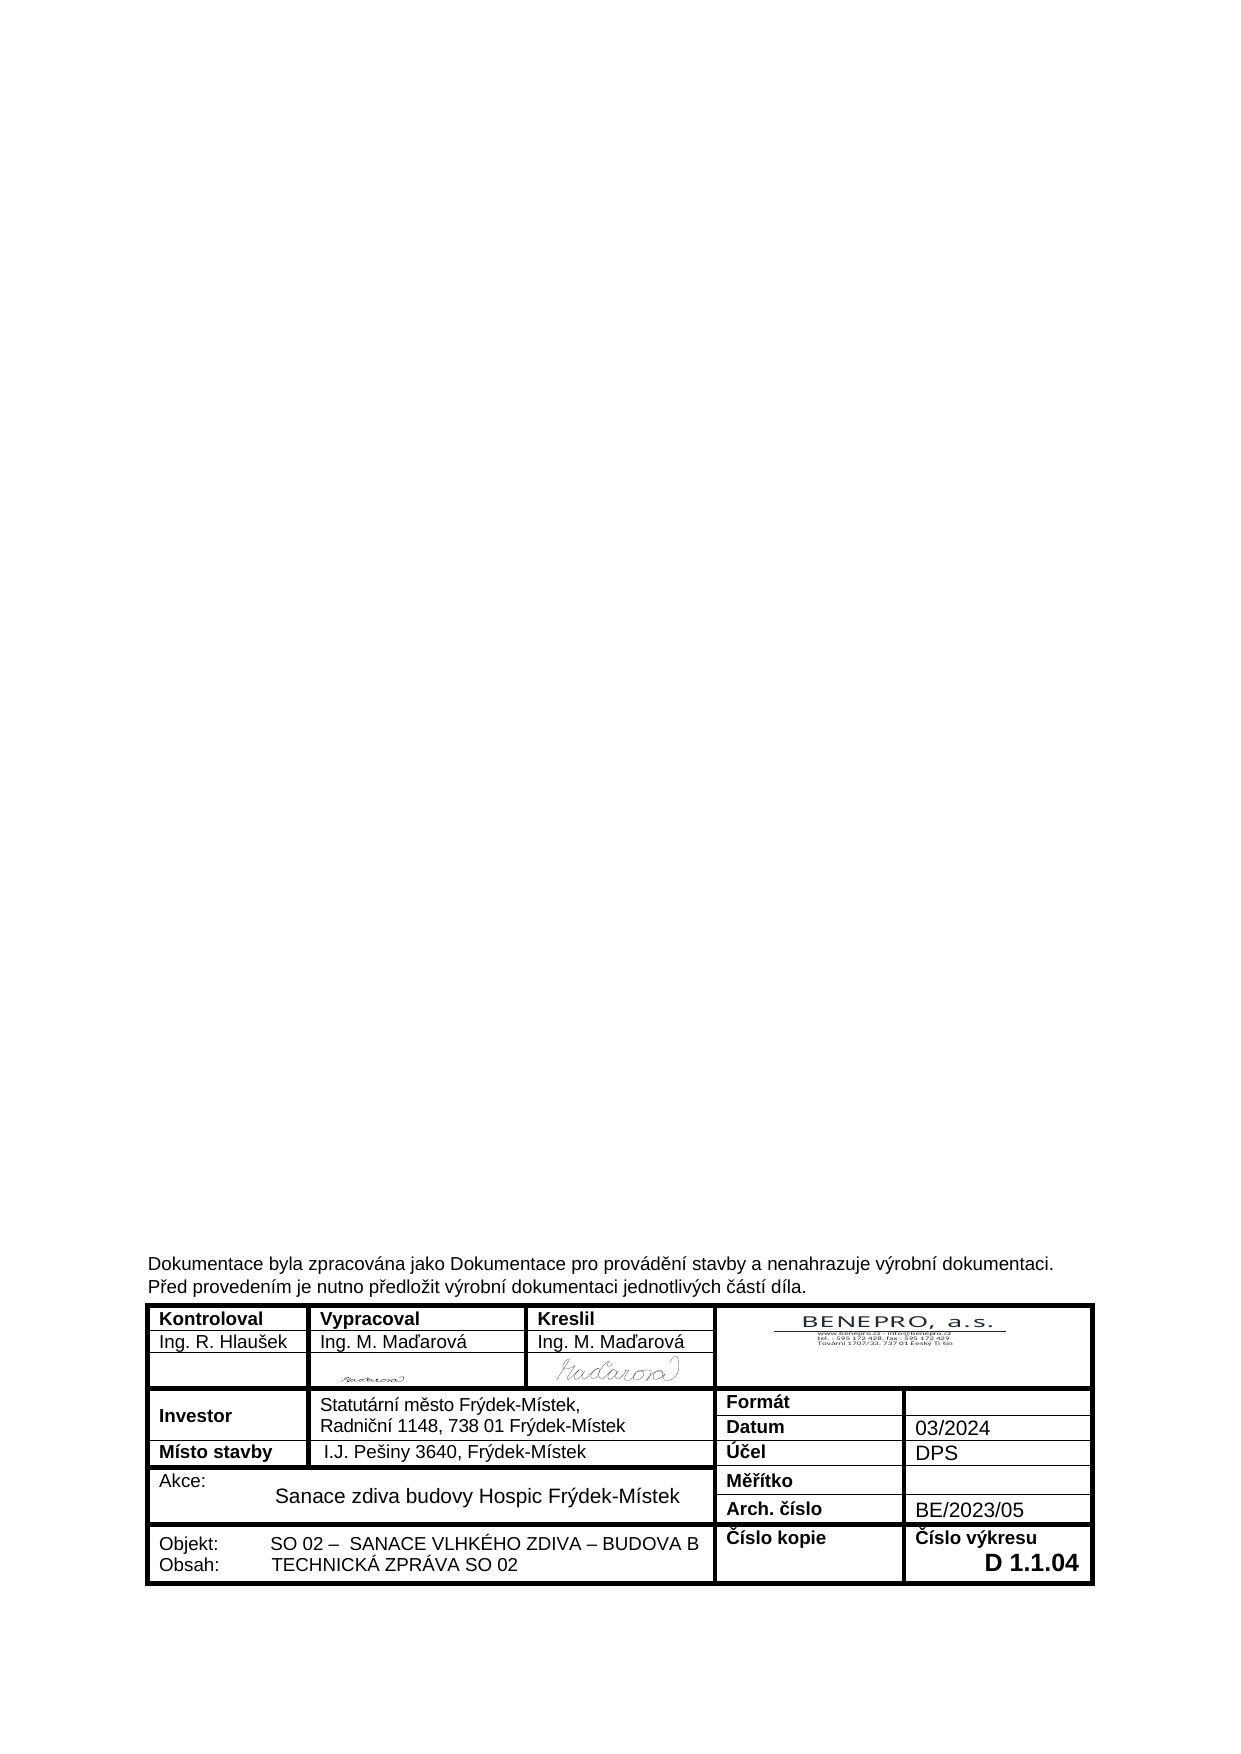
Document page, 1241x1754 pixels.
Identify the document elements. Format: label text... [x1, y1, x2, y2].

table_header Kontroloval [150, 1308, 306, 1329]
table_cell [906, 1391, 1090, 1415]
table_cell Číslo kopie [717, 1527, 902, 1581]
table_cell Sanace zdiva budovy Hospic Frýdek-Místek [264, 1470, 713, 1522]
table_cell Akce: [150, 1470, 264, 1522]
text Dokumentace byla zpracována jako Dokumentace pro provádění stavby a nenahrazuje výrobní dokumentaci. Před provedením je nutno předložit výrobní dokumentaci jednotlivých částí díla. [148, 1253, 1093, 1297]
table_cell [906, 1466, 1090, 1493]
table_cell Investor [150, 1391, 306, 1440]
table_cell I.J. Pešiny 3640, Frýdek-Místek [311, 1441, 713, 1465]
table_cell [311, 1353, 524, 1386]
table_cell Objekt: SO 02 – SANACE VLHKÉHO ZDIVA – BUDOVA B Obsah: TECHNICKÁ ZPRÁVA SO 02 [150, 1527, 713, 1581]
table_cell [150, 1353, 306, 1386]
table_cell Místo stavby [150, 1441, 306, 1465]
table_cell Statutární město Frýdek-Místek, Radniční 1148, 738 01 Frýdek-Místek [311, 1391, 713, 1440]
table_cell Arch. číslo [717, 1495, 902, 1522]
table_cell Číslo výkresu D 1.1.04 [906, 1527, 1090, 1581]
table_cell Formát [717, 1391, 902, 1415]
table_cell Měřítko [717, 1466, 902, 1493]
table_cell Účel [717, 1441, 902, 1465]
table_cell Ing. M. Maďarová [528, 1331, 713, 1352]
table_header Kreslil [528, 1308, 713, 1329]
table_cell Ing. R. Hlaušek [150, 1331, 306, 1352]
table_cell [528, 1353, 713, 1386]
table_cell DPS [906, 1441, 1090, 1465]
table_cell BE/2023/05 [906, 1495, 1090, 1522]
table_header Vypracoval [311, 1308, 524, 1329]
table_cell Ing. M. Maďarová [311, 1331, 524, 1352]
table_cell Datum [717, 1416, 902, 1440]
table_cell 03/2024 [906, 1416, 1090, 1440]
table_header [717, 1308, 1090, 1386]
